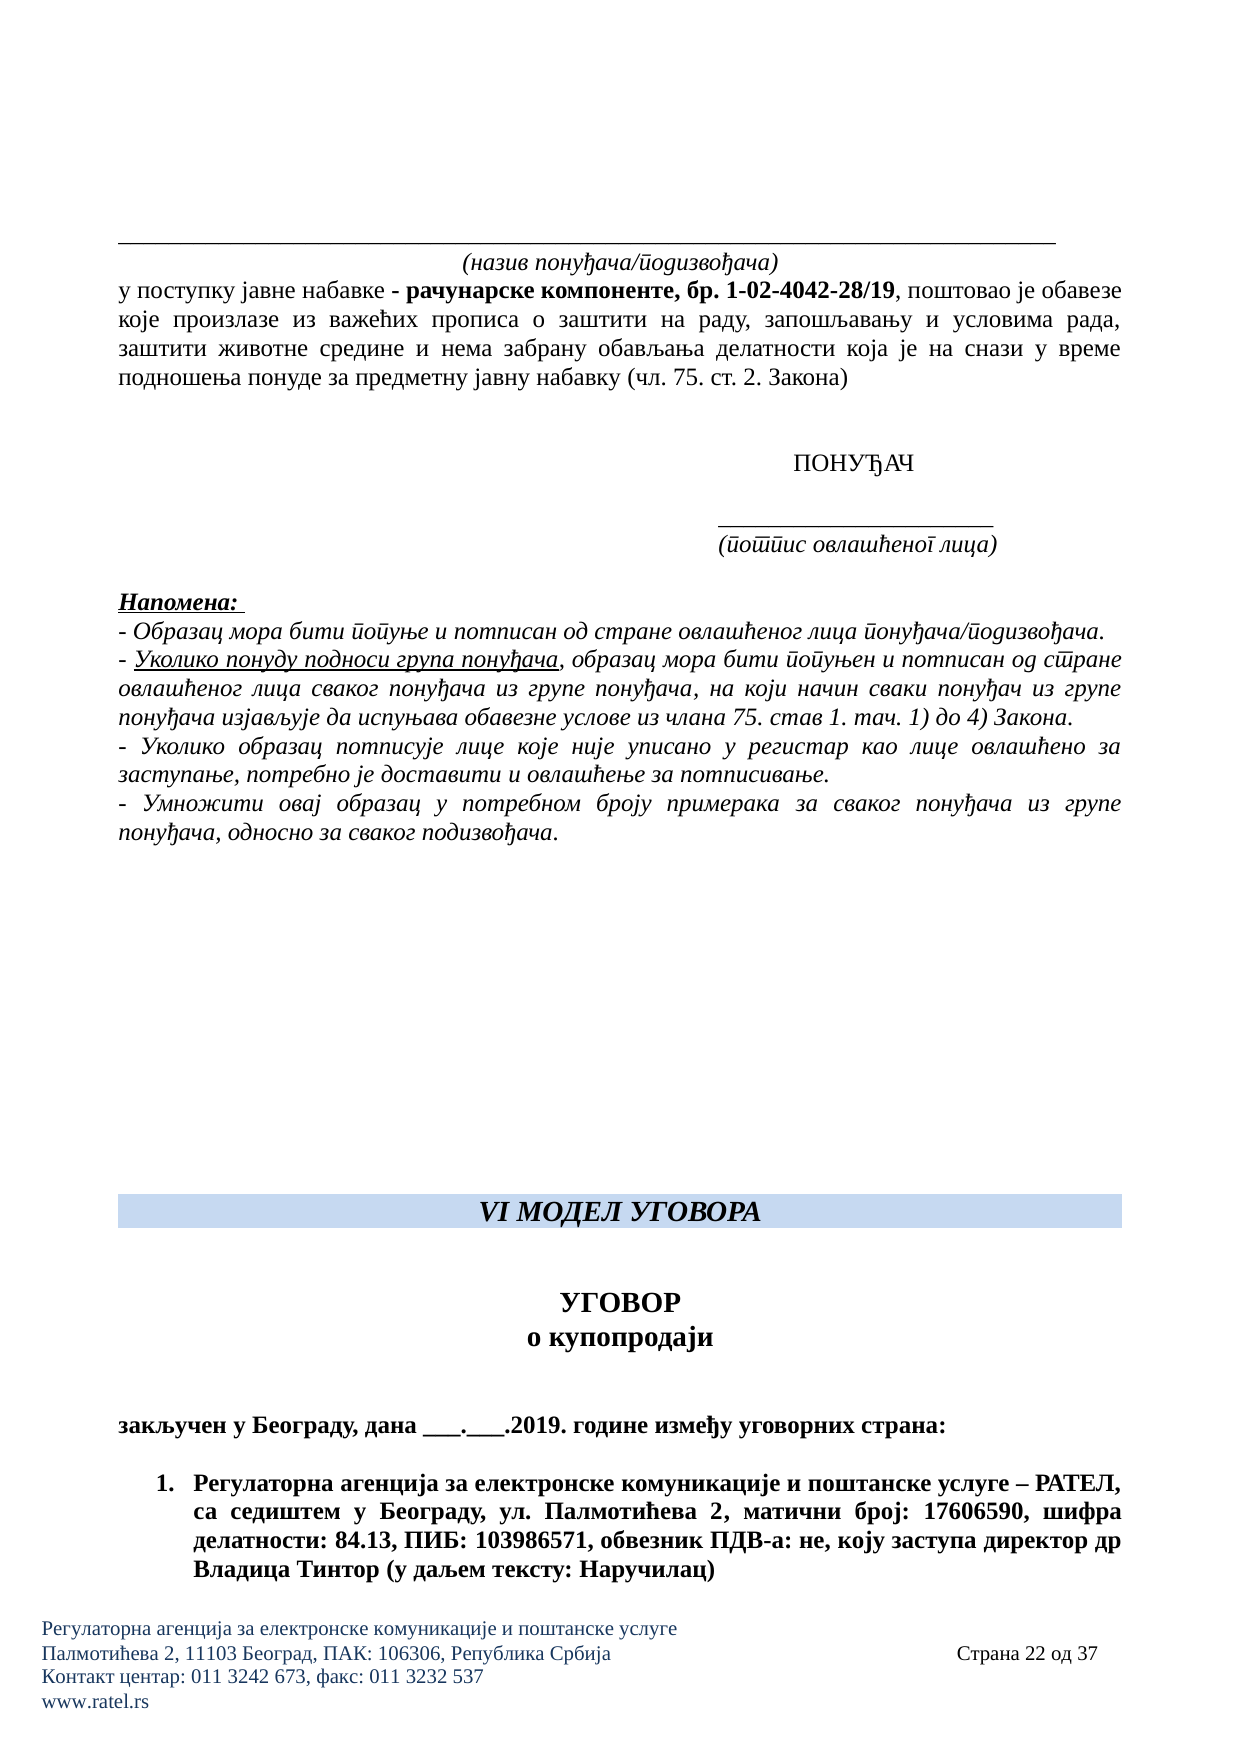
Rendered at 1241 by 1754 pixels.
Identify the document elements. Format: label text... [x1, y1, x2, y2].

text закључен у Београду, дана ___.___.2019. године између уговорних страна: [118, 1410, 1122, 1439]
text ______________________ [493, 501, 1122, 529]
text - Уколико понуду подноси група понуђача, образац мора бити попуњен и потписан од стране овлашћеног лица сваког понуђача из групе понуђача, на који начин сваки понуђач из групе понуђача изјављује да испуњава обавезне услове из члана 75. став 1. тач. 1) до 4) Закона. [118, 644, 1122, 731]
text УГОВОР [118, 1286, 1122, 1319]
list Регулаторна агенција за електронске комуникације и поштанске услуге – РАТЕЛ, са седиштем у Београду, ул. Палмотићева 2, матични број: 17606590, шифра делатности: 84.13, ПИБ: 103986571, обвезник ПДВ-а: не, коју заступа директор др Владица Тинтор (у даљем тексту: Наручилац) [156, 1468, 1122, 1583]
text ПОНУЂАЧ [737, 448, 1122, 477]
text Напомена: [118, 587, 1122, 616]
text - Уколико образац потписује лице које није уписано у регистар као лице овлашћено за заступање, потребно је доставити и овлашћење за потписивање. [118, 731, 1122, 788]
text у поступку јавне набавке - рачунарске компоненте, бр. 1-02-4042-28/19, поштовао је обавезе које произлазе из важећих прописа о заштити на раду, запошљавању и условима рада, заштити животне средине и нема забрану обављања делатности која је на снази у време подношења понуде за предметну јавну набавку (чл. 75. ст. 2. Закона) [118, 275, 1122, 390]
text (назив понуђача/подизвођача) [118, 247, 1122, 275]
text (потпис овлашћеног лица) [118, 529, 1122, 558]
text - Образац мора бити попуње и потписан од стране овлашћеног лица понуђача/подизвођача. [118, 616, 1122, 644]
text - Умножити овај образац у потребном броју примерака за сваког понуђача из групе понуђача, односно за сваког подизвођача. [118, 788, 1122, 846]
text ___________________________________________________________________________ [118, 218, 1122, 247]
text VI МОДЕЛ УГОВОРА [118, 1194, 1122, 1228]
text о купопродаји [118, 1319, 1122, 1353]
